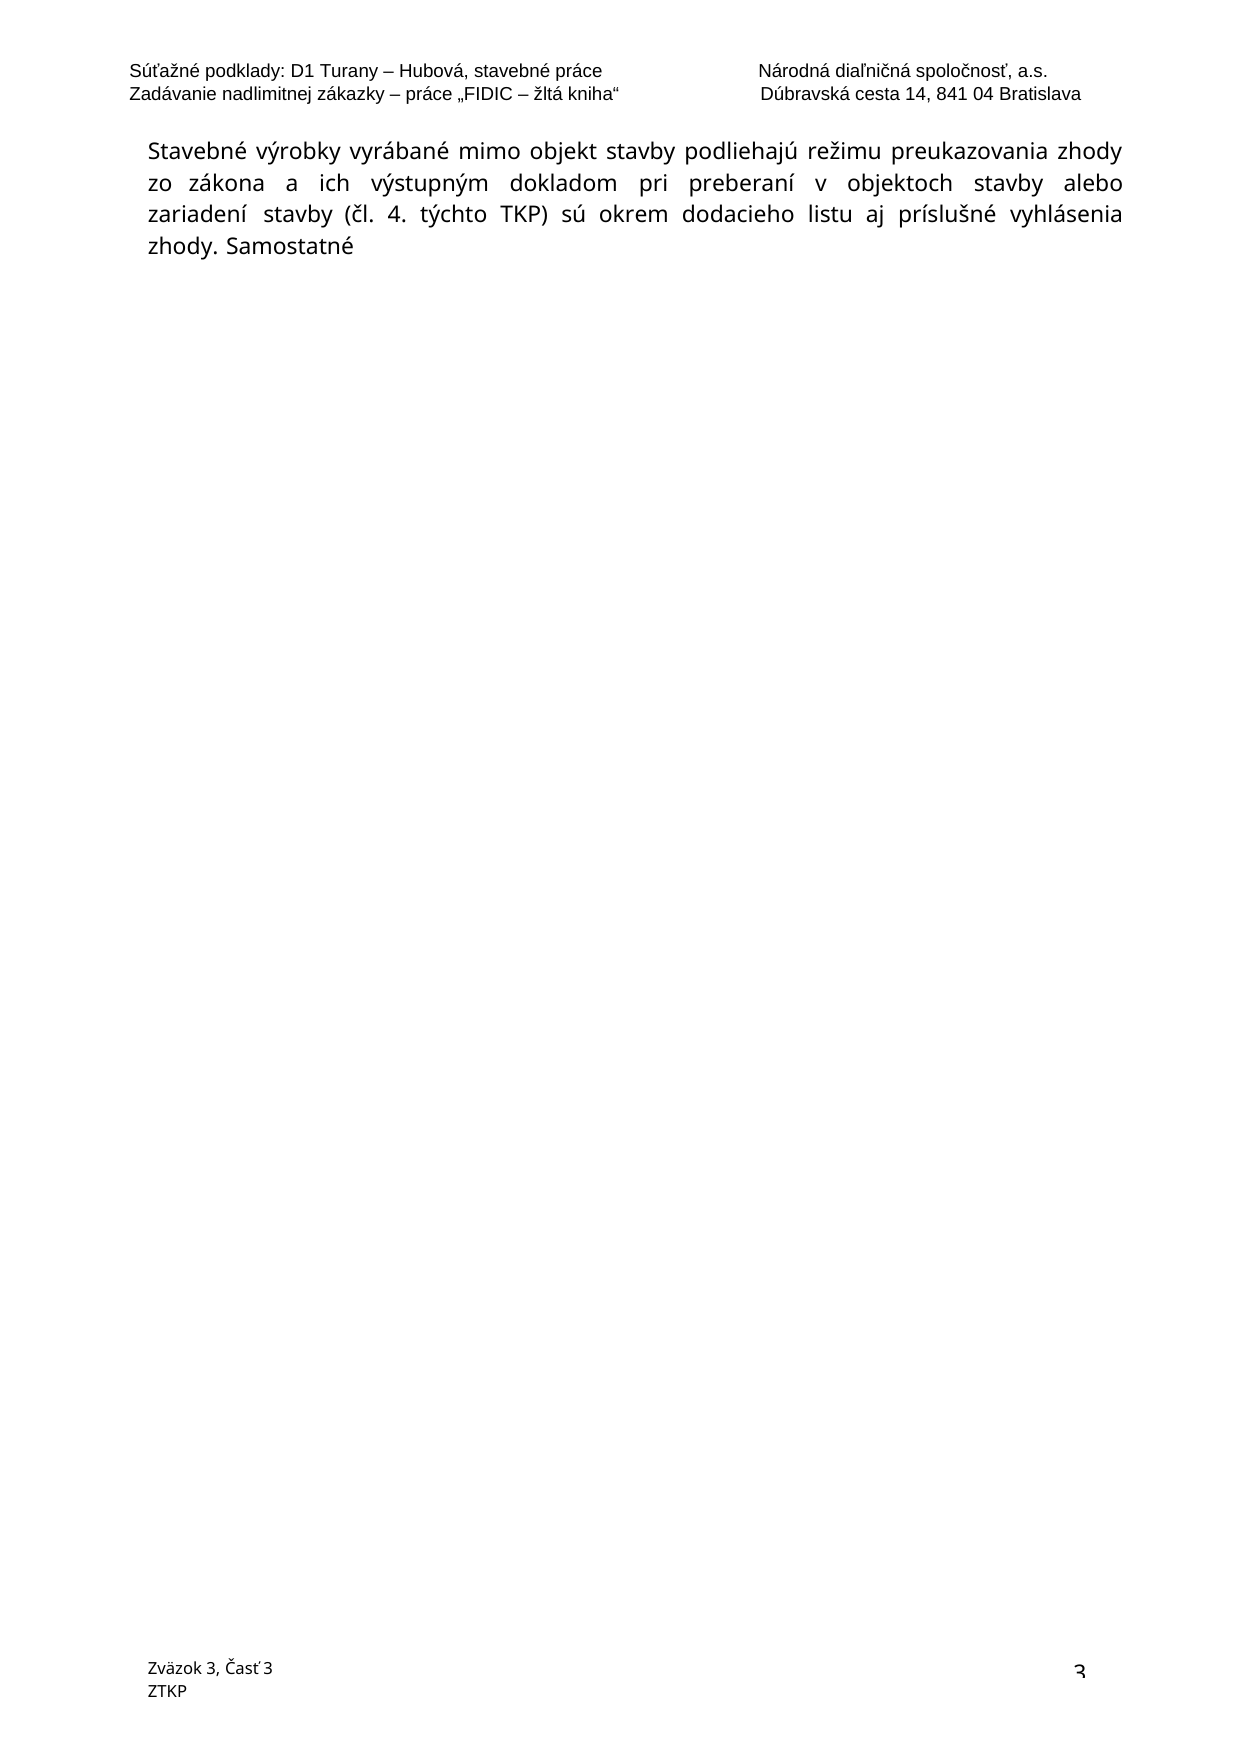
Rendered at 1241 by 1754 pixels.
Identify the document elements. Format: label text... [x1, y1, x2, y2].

text Stavebné výrobky vyrábané mimo objekt stavby podliehajú režimu preukazovania zhody zo zákona a ich výstupným dokladom pri preberaní v objektoch stavby alebo zariadení stavby (čl. 4. týchto TKP) sú okrem dodacieho listu aj príslušné vyhlásenia zhody. Samostatné [148, 135, 1123, 261]
